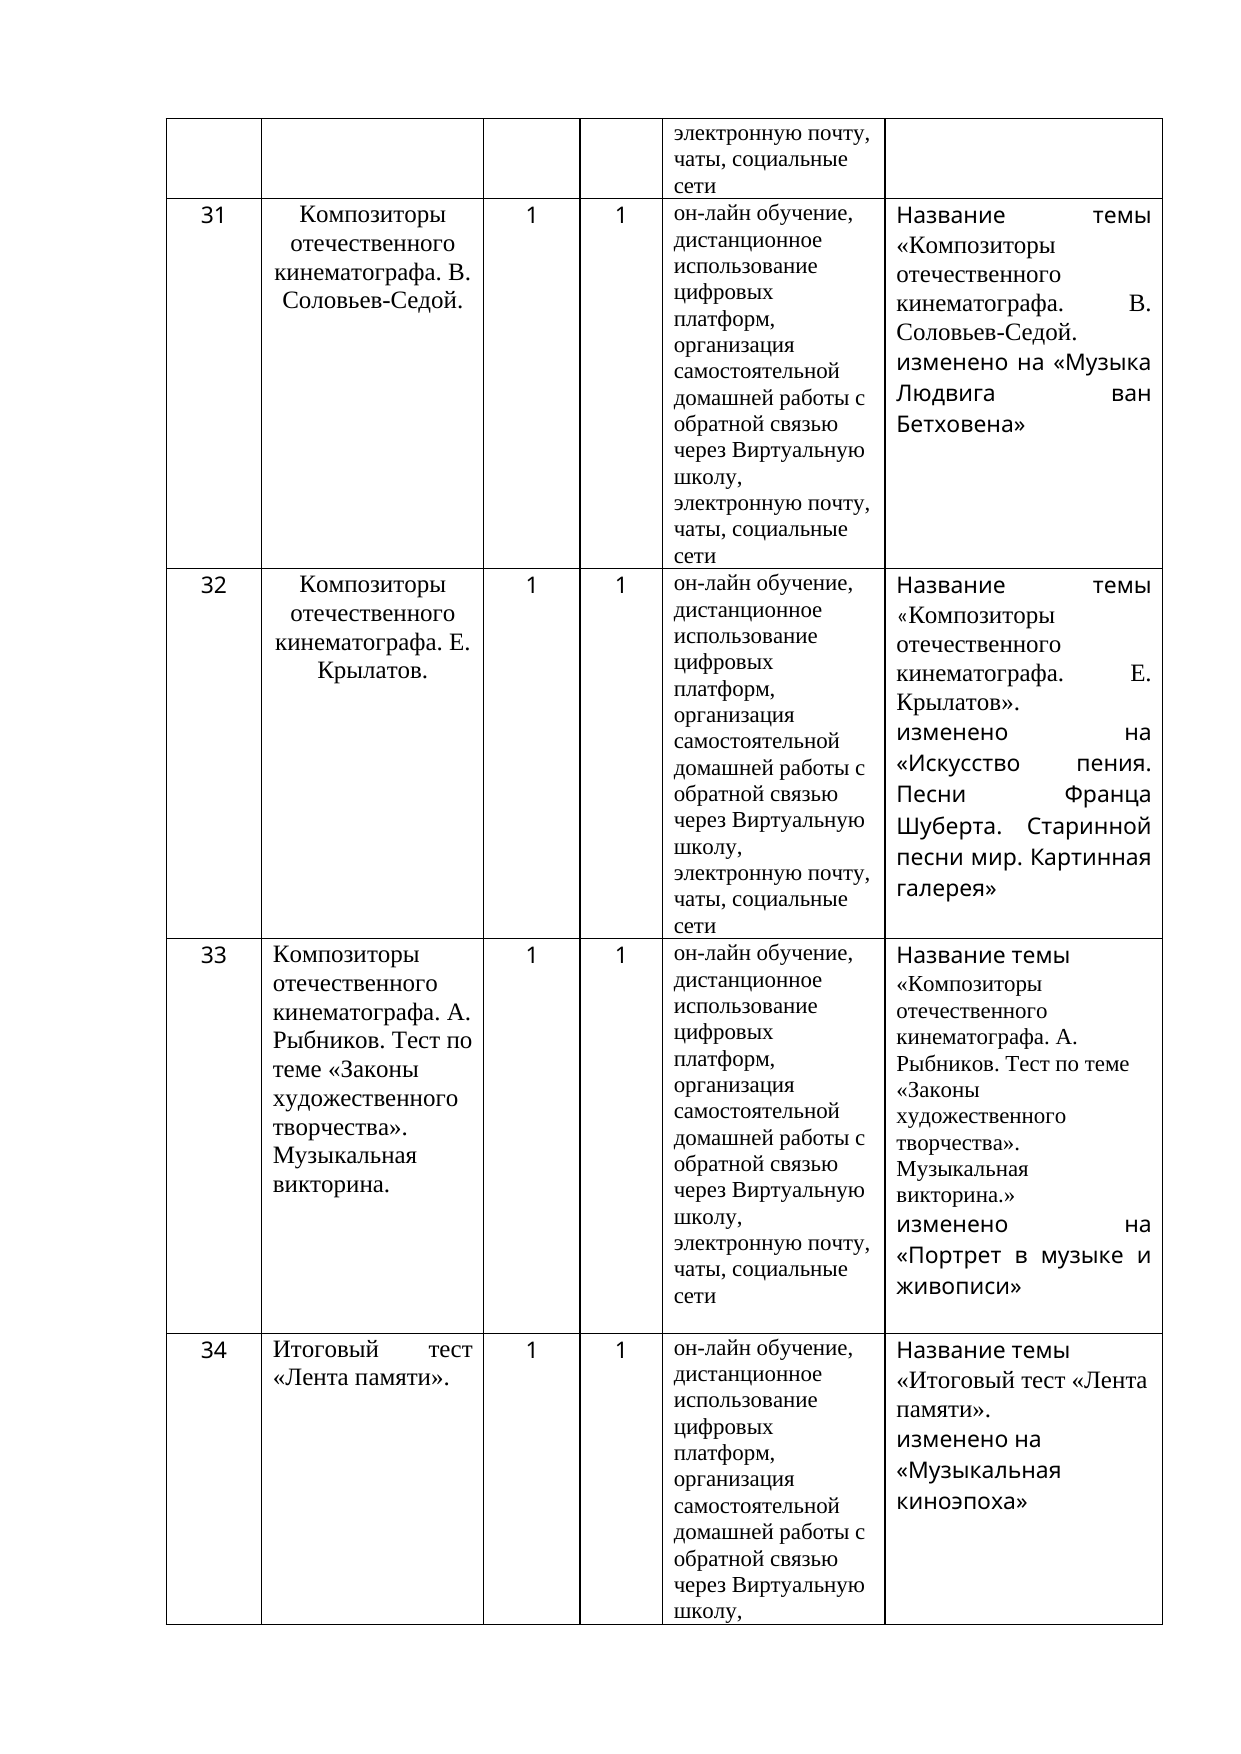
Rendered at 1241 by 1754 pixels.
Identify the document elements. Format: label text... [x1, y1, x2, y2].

table_cell 1 [484, 1334, 579, 1624]
table_cell 1 [581, 199, 662, 568]
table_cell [886, 119, 1162, 198]
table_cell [886, 1334, 1162, 1624]
table_cell 1 [484, 119, 579, 198]
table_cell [262, 119, 483, 198]
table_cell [663, 1334, 884, 1624]
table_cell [262, 1334, 483, 1624]
table_cell 31 [167, 199, 261, 568]
table_cell 1 [484, 569, 579, 938]
table_cell Композиторы отечественного кинематографа. В. Соловьев-Седой. [262, 199, 483, 568]
table_cell 1 [581, 119, 662, 198]
table_cell 1 [581, 1334, 662, 1624]
table_cell 1 [581, 939, 662, 1333]
table_cell Композиторы отечественного кинематографа. А. Рыбников. Тест по теме «Законы художественного творчества». Музыкальная викторина. [262, 939, 483, 1333]
table_cell 30 [167, 119, 261, 198]
table_cell 32 [167, 569, 261, 938]
table_cell 1 [581, 569, 662, 938]
table_cell Название темы «Композиторы отечественного кинематографа. В. Соловьев-Седой. изменено на «Музыка Людвига ван Бетховена» [886, 199, 1162, 568]
table_cell 33 [167, 939, 261, 1333]
table_cell Название темы «Композиторы отечественного кинематографа. Е. Крылатов». изменено на «Искусство пения. Песни Франца Шуберта. Старинной песни мир. Картинная галерея» [886, 569, 1162, 938]
table_cell 1 [484, 939, 579, 1333]
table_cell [663, 119, 884, 198]
table_cell 34 [167, 1334, 261, 1624]
table_cell Название темы «Композиторы отечественного кинематографа. А. Рыбников. Тест по теме «Законы художественного творчества». Музыкальная викторина.» изменено на «Портрет в музыке и живописи» [886, 939, 1162, 1333]
table_cell 1 [484, 199, 579, 568]
table_cell Композиторы отечественного кинематографа. Е. Крылатов. [262, 569, 483, 938]
